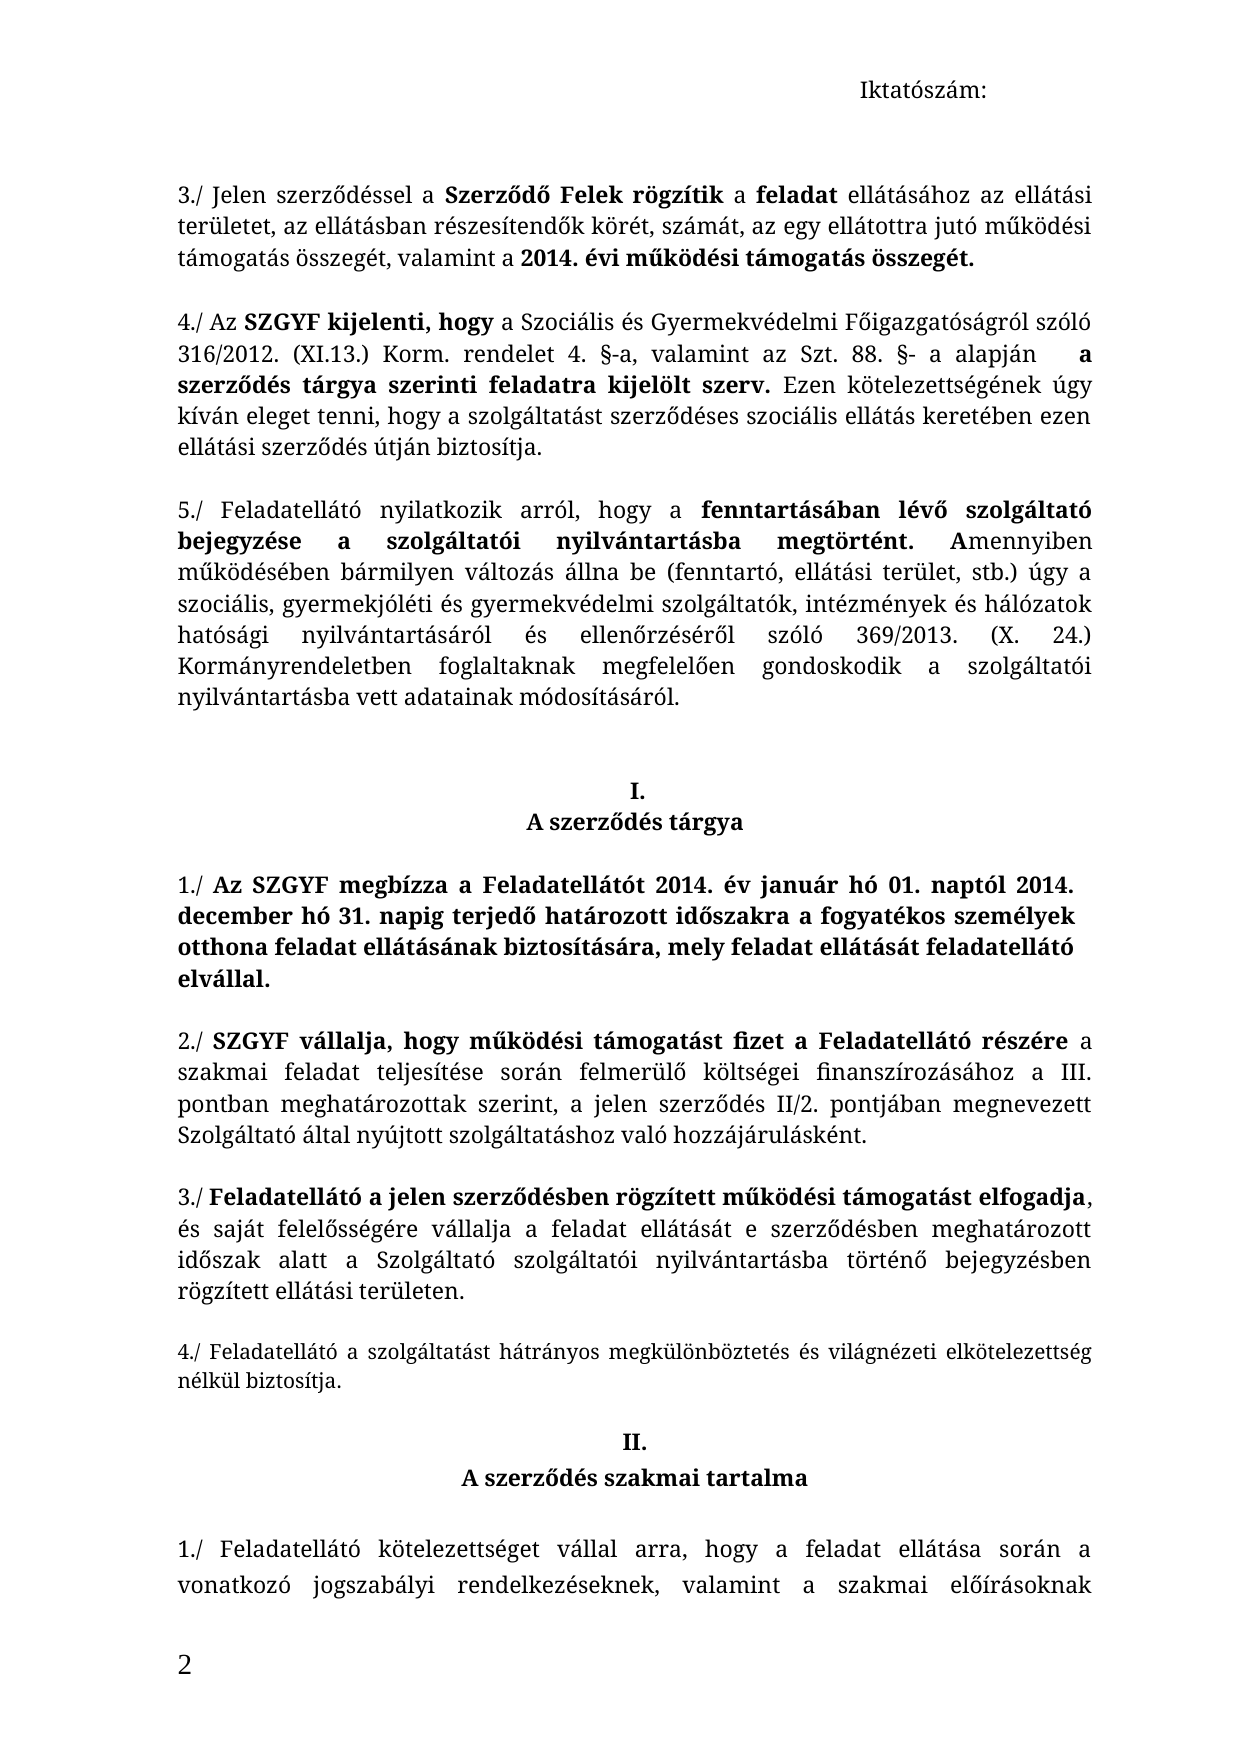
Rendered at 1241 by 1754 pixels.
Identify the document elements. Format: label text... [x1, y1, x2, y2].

text II. [177, 1426, 1092, 1457]
text I. [177, 775, 1092, 806]
text A szerződés szakmai tartalma [177, 1462, 1092, 1493]
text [177, 1533, 1092, 1601]
text 1./ Az SZGYF megbízza a Feladatellátót 2014. év január hó 01. naptól 2014. december hó 31. napig terjedő határozott időszakra a fogyatékos személyek otthona feladat ellátásának biztosítására, mely feladat ellátását feladatellátó elvállal. [177, 869, 1075, 994]
text 2./ SZGYF vállalja, hogy működési támogatást fizet a Feladatellátó részére a szakmai feladat teljesítése során felmerülő költségei finanszírozásához a III. pontban meghatározottak szerint, a jelen szerződés II/2. pontjában megnevezett Szolgáltató által nyújtott szolgáltatáshoz való hozzájárulásként. [177, 1025, 1092, 1150]
text A szerződés tárgya [177, 806, 1092, 837]
text 3./ Jelen szerződéssel a Szerződő Felek rögzítik a feladat ellátásához az ellátási területet, az ellátásban részesítendők körét, számát, az egy ellátottra jutó működési támogatás összegét, valamint a 2014. évi működési támogatás összegét. [177, 179, 1092, 273]
text 3./ Feladatellátó a jelen szerződésben rögzített működési támogatást elfogadja, és saját felelősségére vállalja a feladat ellátását e szerződésben meghatározott időszak alatt a Szolgáltató szolgáltatói nyilvántartásba történő bejegyzésben rögzített ellátási területen. [177, 1181, 1092, 1306]
text 4./ Az SZGYF kijelenti, hogy a Szociális és Gyermekvédelmi Főigazgatóságról szóló 316/2012. (XI.13.) Korm. rendelet 4. §-a, valamint az Szt. 88. §- a alapján a szerződés tárgya szerinti feladatra kijelölt szerv. Ezen kötelezettségének úgy kíván eleget tenni, hogy a szolgáltatást szerződéses szociális ellátás keretében ezen ellátási szerződés útján biztosítja. [177, 306, 1092, 462]
text 4./ Feladatellátó a szolgáltatást hátrányos megkülönböztetés és világnézeti elkötelezettség nélkül biztosítja. [177, 1337, 1092, 1394]
text 5./ Feladatellátó nyilatkozik arról, hogy a fenntartásában lévő szolgáltató bejegyzése a szolgáltatói nyilvántartásba megtörtént. Amennyiben működésében bármilyen változás állna be (fenntartó, ellátási terület, stb.) úgy a szociális, gyermekjóléti és gyermekvédelmi szolgáltatók, intézmények és hálózatok hatósági nyilvántartásáról és ellenőrzéséről szóló 369/2013. (X. 24.) Kormányrendeletben foglaltaknak megfelelően gondoskodik a szolgáltatói nyilvántartásba vett adatainak módosításáról. [177, 494, 1092, 712]
